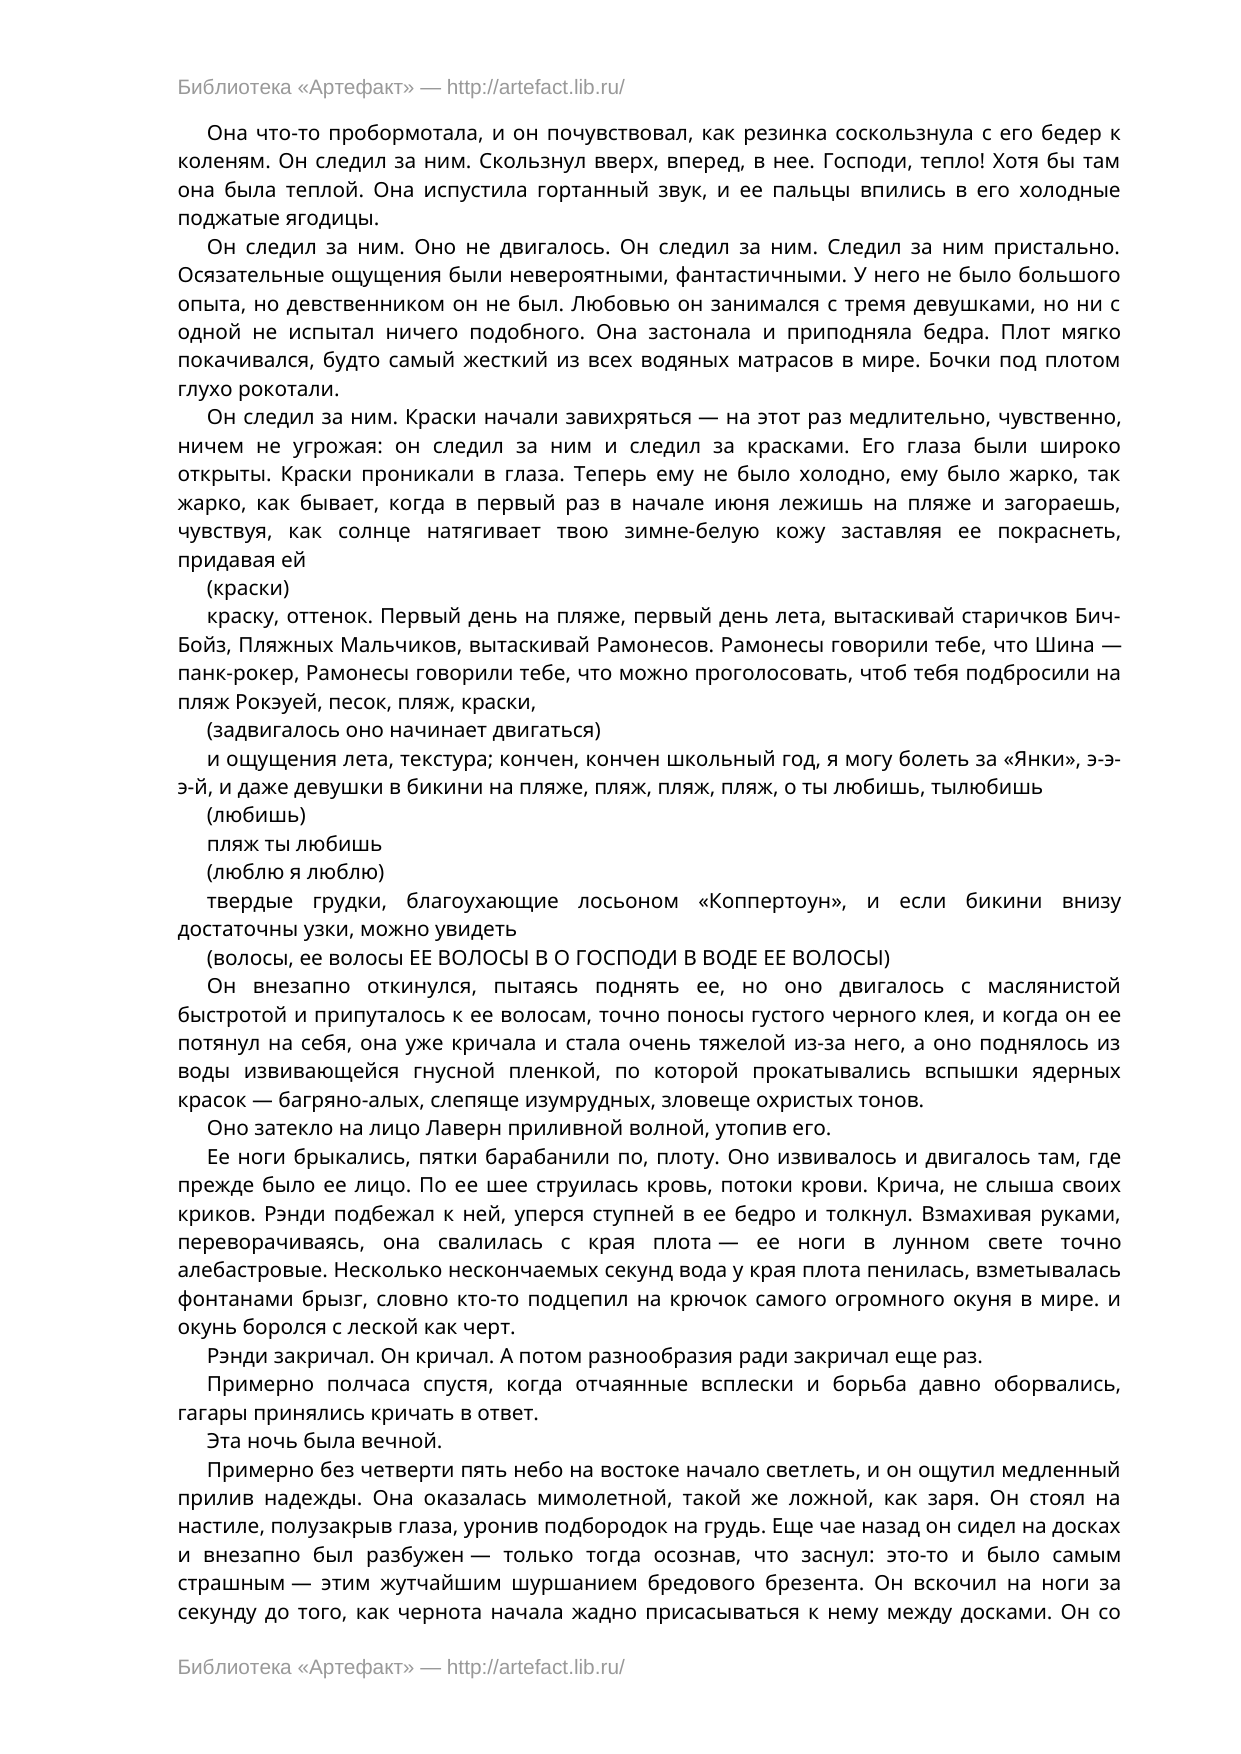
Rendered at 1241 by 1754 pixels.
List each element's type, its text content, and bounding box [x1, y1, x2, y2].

text (краски) [177, 573, 1122, 602]
text Эта ночь была вечной. [177, 1426, 1122, 1455]
text Оно затекло на лицо Лаверн приливной волной, утопив его. [177, 1113, 1122, 1142]
text и ощущения лета, текстура; кончен, кончен школьный год, я могу болеть за «Янки», э-э-э-й, и даже девушки в бикини на пляже, пляж, пляж, пляж, о ты любишь, тылюбишь [177, 744, 1122, 801]
text Примерно полчаса спустя, когда отчаянные всплески и борьба давно оборвались, гагары принялись кричать в ответ. [177, 1369, 1122, 1426]
text (люблю я люблю) [177, 857, 1122, 886]
text твердые грудки, благоухающие лосьоном «Коппертоун», и если бикини внизу достаточны узки, можно увидеть [177, 886, 1122, 943]
text Он следил за ним. Оно не двигалось. Он следил за ним. Следил за ним пристально. Осязательные ощущения были невероятными, фантастичными. У него не было большого опыта, но девственником он не был. Любовью он занимался с тремя девушками, но ни с одной не испытал ничего подобного. Она застонала и приподняла бедра. Плот мягко покачивался, будто самый жесткий из всех водяных матрасов в мире. Бочки под плотом глухо рокотали. [177, 232, 1122, 402]
text (волосы, ее волосы ЕЕ ВОЛОСЫ В О ГОСПОДИ В ВОДЕ ЕЕ ВОЛОСЫ) [177, 943, 1122, 971]
text Он следил за ним. Краски начали завихряться — на этот раз медлительно, чувственно, ничем не угрожая: он следил за ним и следил за красками. Его глаза были широко открыты. Краски проникали в глаза. Теперь ему не было холодно, ему было жарко, так жарко, как бывает, когда в первый раз в начале июня лежишь на пляже и загораешь, чувствуя, как солнце натягивает твою зимне-белую кожу заставляя ее покраснеть, придавая ей [177, 402, 1122, 573]
text Рэнди закричал. Он кричал. А потом разнообразия ради закричал еще раз. [177, 1341, 1122, 1369]
text краску, оттенок. Первый день на пляже, первый день лета, вытаскивай старичков Бич-Бойз, Пляжных Мальчиков, вытаскивай Рамонесов. Рамонесы говорили тебе, что Шина — панк-рокер, Рамонесы говорили тебе, что можно проголосовать, чтоб тебя подбросили на пляж Рокэуей, песок, пляж, краски, [177, 602, 1122, 715]
text Она что-то пробормотала, и он почувствовал, как резинка соскользнула с его бедер к коленям. Он следил за ним. Скользнул вверх, вперед, в нее. Господи, тепло! Хотя бы там она была теплой. Она испустила гортанный звук, и ее пальцы впились в его холодные поджатые ягодицы. [177, 118, 1122, 232]
text Ее ноги брыкались, пятки барабанили по, плоту. Оно извивалось и двигалось там, где прежде было ее лицо. По ее шее струилась кровь, потоки крови. Крича, не слыша своих криков. Рэнди подбежал к ней, уперся ступней в ее бедро и толкнул. Взмахивая руками, переворачиваясь, она свалилась с края плота — ее ноги в лунном свете точно алебастровые. Несколько нескончаемых секунд вода у края плота пенилась, взметывалась фонтанами брызг, словно кто-то подцепил на крючок самого огромного окуня в мире. и окунь боролся с леской как черт. [177, 1142, 1122, 1341]
text (задвигалось оно начинает двигаться) [177, 715, 1122, 744]
text (любишь) [177, 801, 1122, 829]
text Он внезапно откинулся, пытаясь поднять ее, но оно двигалось с маслянистой быстротой и припуталось к ее волосам, точно поносы густого черного клея, и когда он ее потянул на себя, она уже кричала и стала очень тяжелой из-за него, а оно поднялось из воды извивающейся гнусной пленкой, по которой прокатывались вспышки ядерных красок — багряно-алых, слепяще изумрудных, зловеще охристых тонов. [177, 971, 1122, 1113]
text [177, 1455, 1122, 1625]
text пляж ты любишь [177, 829, 1122, 857]
